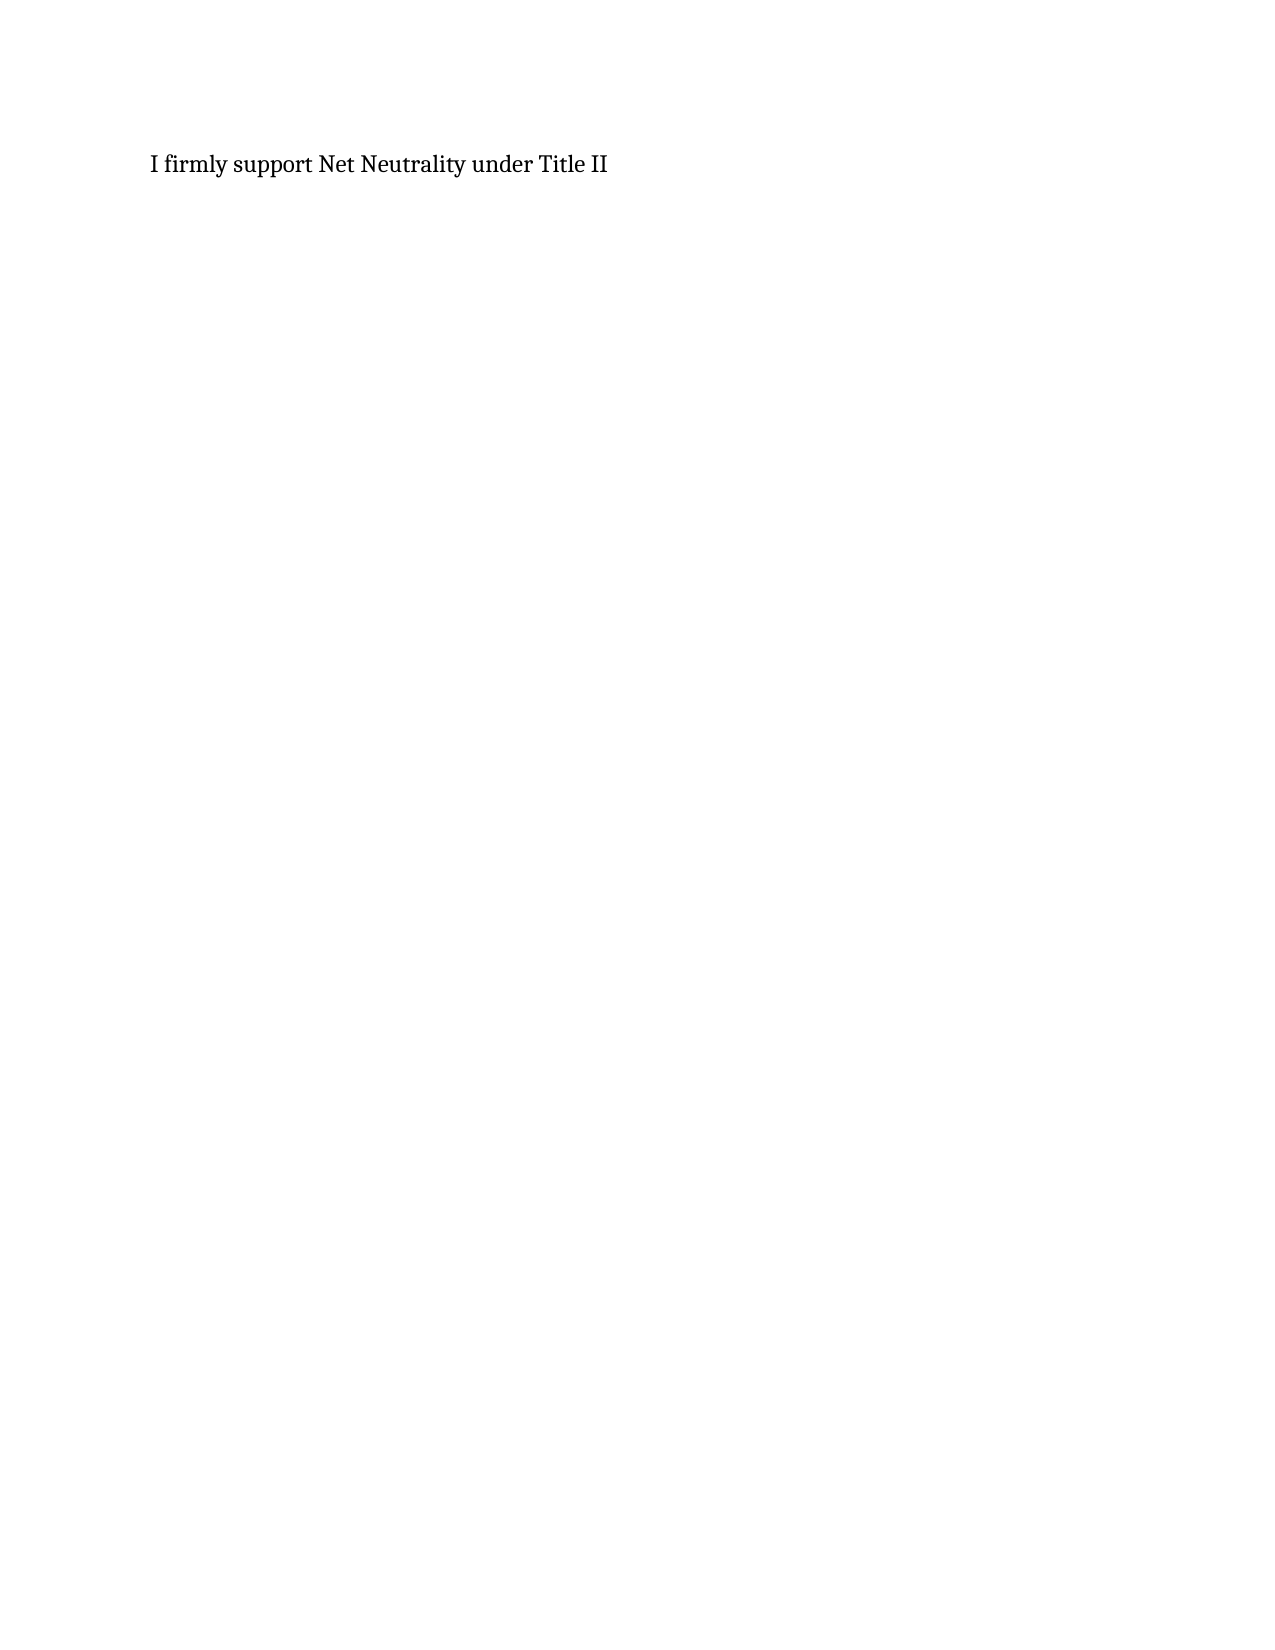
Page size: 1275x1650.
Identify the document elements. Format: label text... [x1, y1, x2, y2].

text I firmly support Net Neutrality under Title II [150, 150, 1125, 179]
